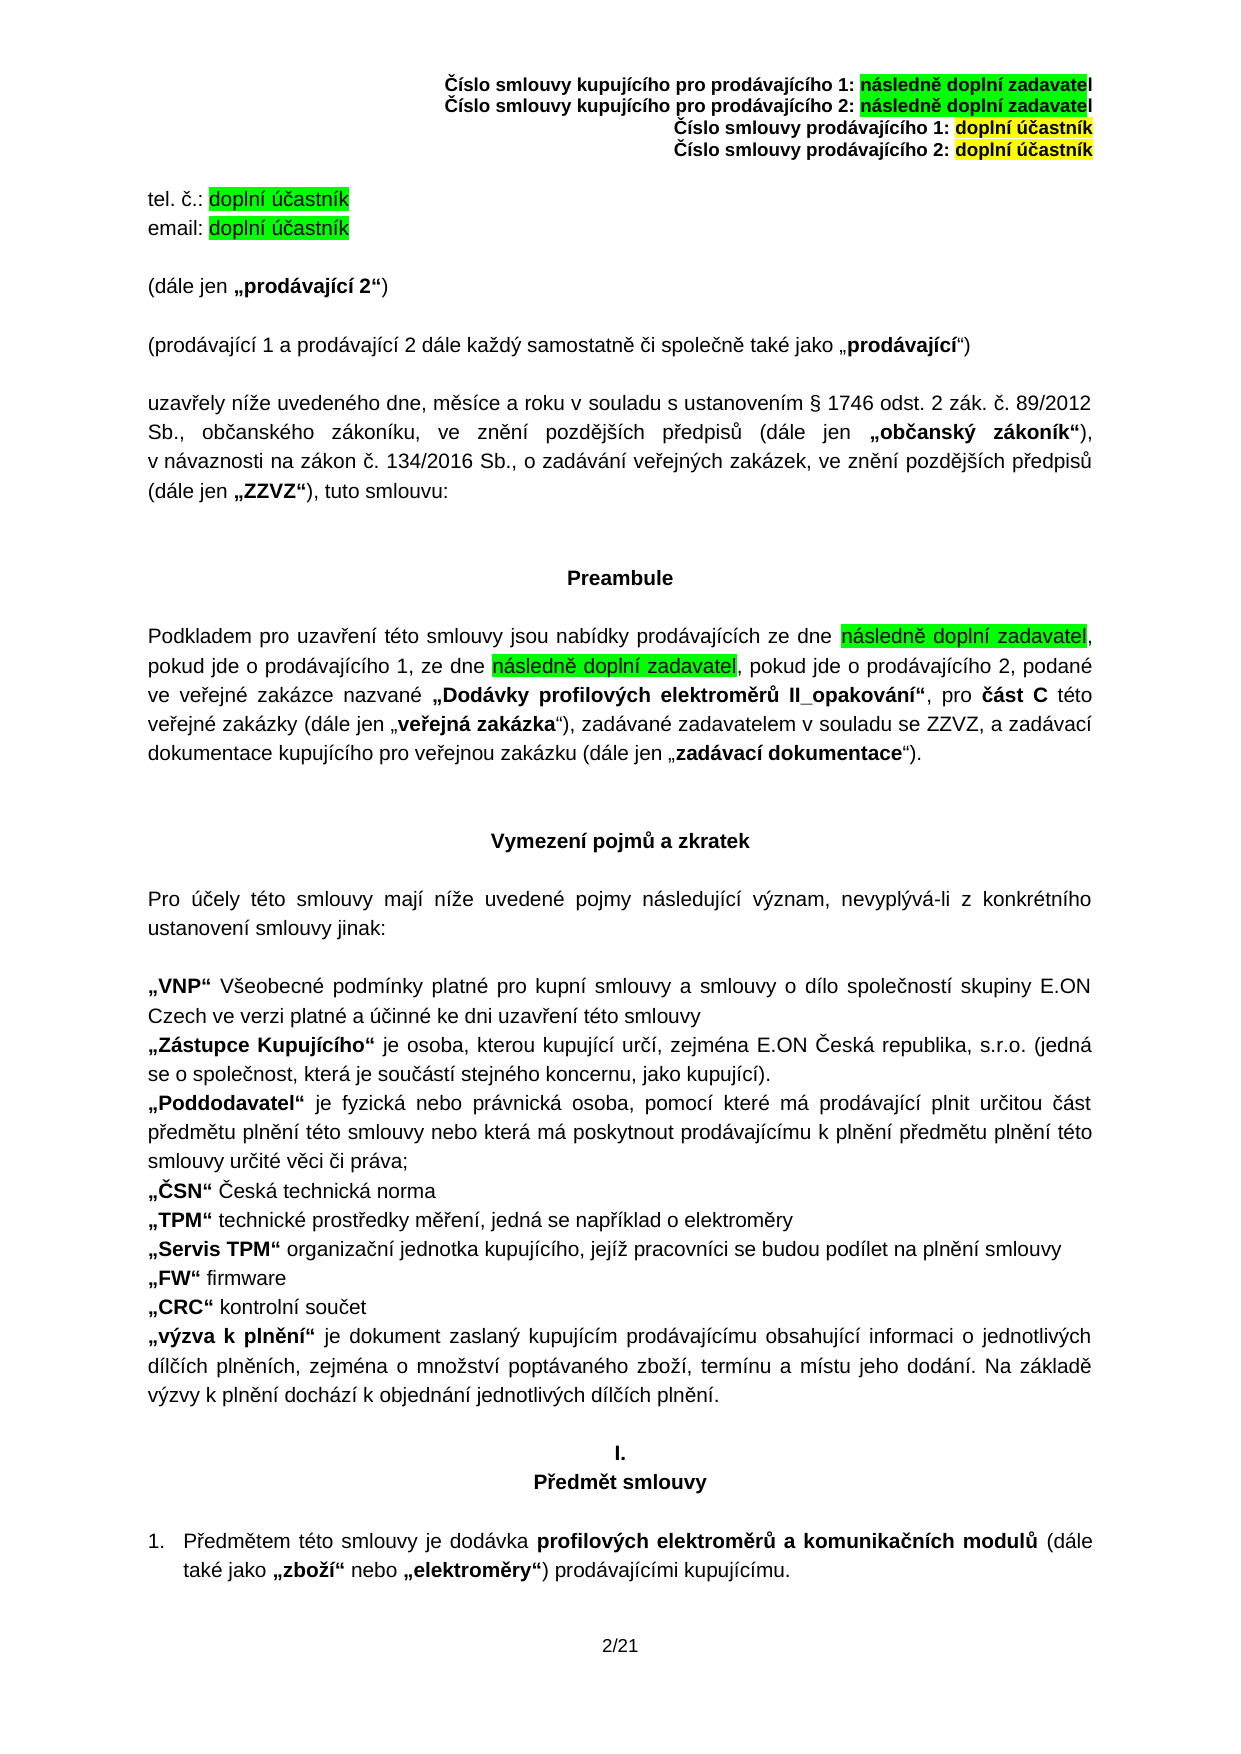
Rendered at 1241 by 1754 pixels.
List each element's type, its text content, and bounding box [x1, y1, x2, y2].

text (dále jen „prodávající 2“) [148, 269, 1093, 298]
text tel. č.: doplní účastník [148, 182, 1093, 211]
text „ČSN“ Česká technická norma [148, 1173, 1093, 1202]
text Podkladem pro uzavření této smlouvy jsou nabídky prodávajících ze dne následně doplní zadavatel, pokud jde o prodávajícího 1, ze dne následně doplní zadavatel, pokud jde o prodávajícího 2, podané ve veřejné zakázce nazvané „Dodávky profilových elektroměrů II_opakování“, pro část C této veřejné zakázky (dále jen „veřejná zakázka“), zadávané zadavatelem v souladu se ZZVZ, a zadávací dokumentace kupujícího pro veřejnou zakázku (dále jen „zadávací dokumentace“). [148, 619, 1093, 765]
text Pro účely této smlouvy mají níže uvedené pojmy následující význam, nevyplývá-li z konkrétního ustanovení smlouvy jinak: [148, 882, 1093, 940]
text „Poddodavatel“ je fyzická nebo právnická osoba, pomocí které má prodávající plnit určitou část předmětu plnění této smlouvy nebo která má poskytnout prodávajícímu k plnění předmětu plnění této smlouvy určité věci či práva; [148, 1086, 1093, 1173]
text „TPM“ technické prostředky měření, jedná se například o elektroměry [148, 1202, 1093, 1232]
text uzavřely níže uvedeného dne, měsíce a roku v souladu s ustanovením § 1746 odst. 2 zák. č. 89/2012 Sb., občanského zákoníku, ve znění pozdějších předpisů (dále jen „občanský zákoník“), v návaznosti na zákon č. 134/2016 Sb., o zadávání veřejných zakázek, ve znění pozdějších předpisů (dále jen „ZZVZ“), tuto smlouvu: [148, 386, 1093, 502]
text Předmět smlouvy [148, 1465, 1093, 1494]
text „Zástupce Kupujícího“ je osoba, kterou kupující určí, zejména E.ON Česká republika, s.r.o. (jedná se o společnost, která je součástí stejného koncernu, jako kupující). [148, 1027, 1093, 1086]
text Vymezení pojmů a zkratek [148, 823, 1093, 852]
text „výzva k plnění“ je dokument zaslaný kupujícím prodávajícímu obsahující informaci o jednotlivých dílčích plněních, zejména o množství poptávaného zboží, termínu a místu jeho dodání. Na základě výzvy k plnění dochází k objednání jednotlivých dílčích plnění. [148, 1319, 1093, 1407]
text „Servis TPM“ organizační jednotka kupujícího, jejíž pracovníci se budou podílet na plnění smlouvy [148, 1232, 1093, 1261]
text „CRC“ kontrolní součet [148, 1290, 1093, 1319]
text email: doplní účastník [148, 211, 1093, 240]
list Předmětem této smlouvy je dodávka profilových elektroměrů a komunikačních modulů (dále také jako „zboží“ nebo „elektroměry“) prodávajícími kupujícímu. [148, 1523, 1093, 1582]
text „FW“ firmware [148, 1261, 1093, 1290]
text (prodávající 1 a prodávající 2 dále každý samostatně či společně také jako „prodávající“) [148, 327, 1093, 357]
text Preambule [148, 561, 1093, 590]
text „VNP“ Všeobecné podmínky platné pro kupní smlouvy a smlouvy o dílo společností skupiny E.ON Czech ve verzi platné a účinné ke dni uzavření této smlouvy [148, 969, 1093, 1027]
text I. [148, 1436, 1093, 1465]
